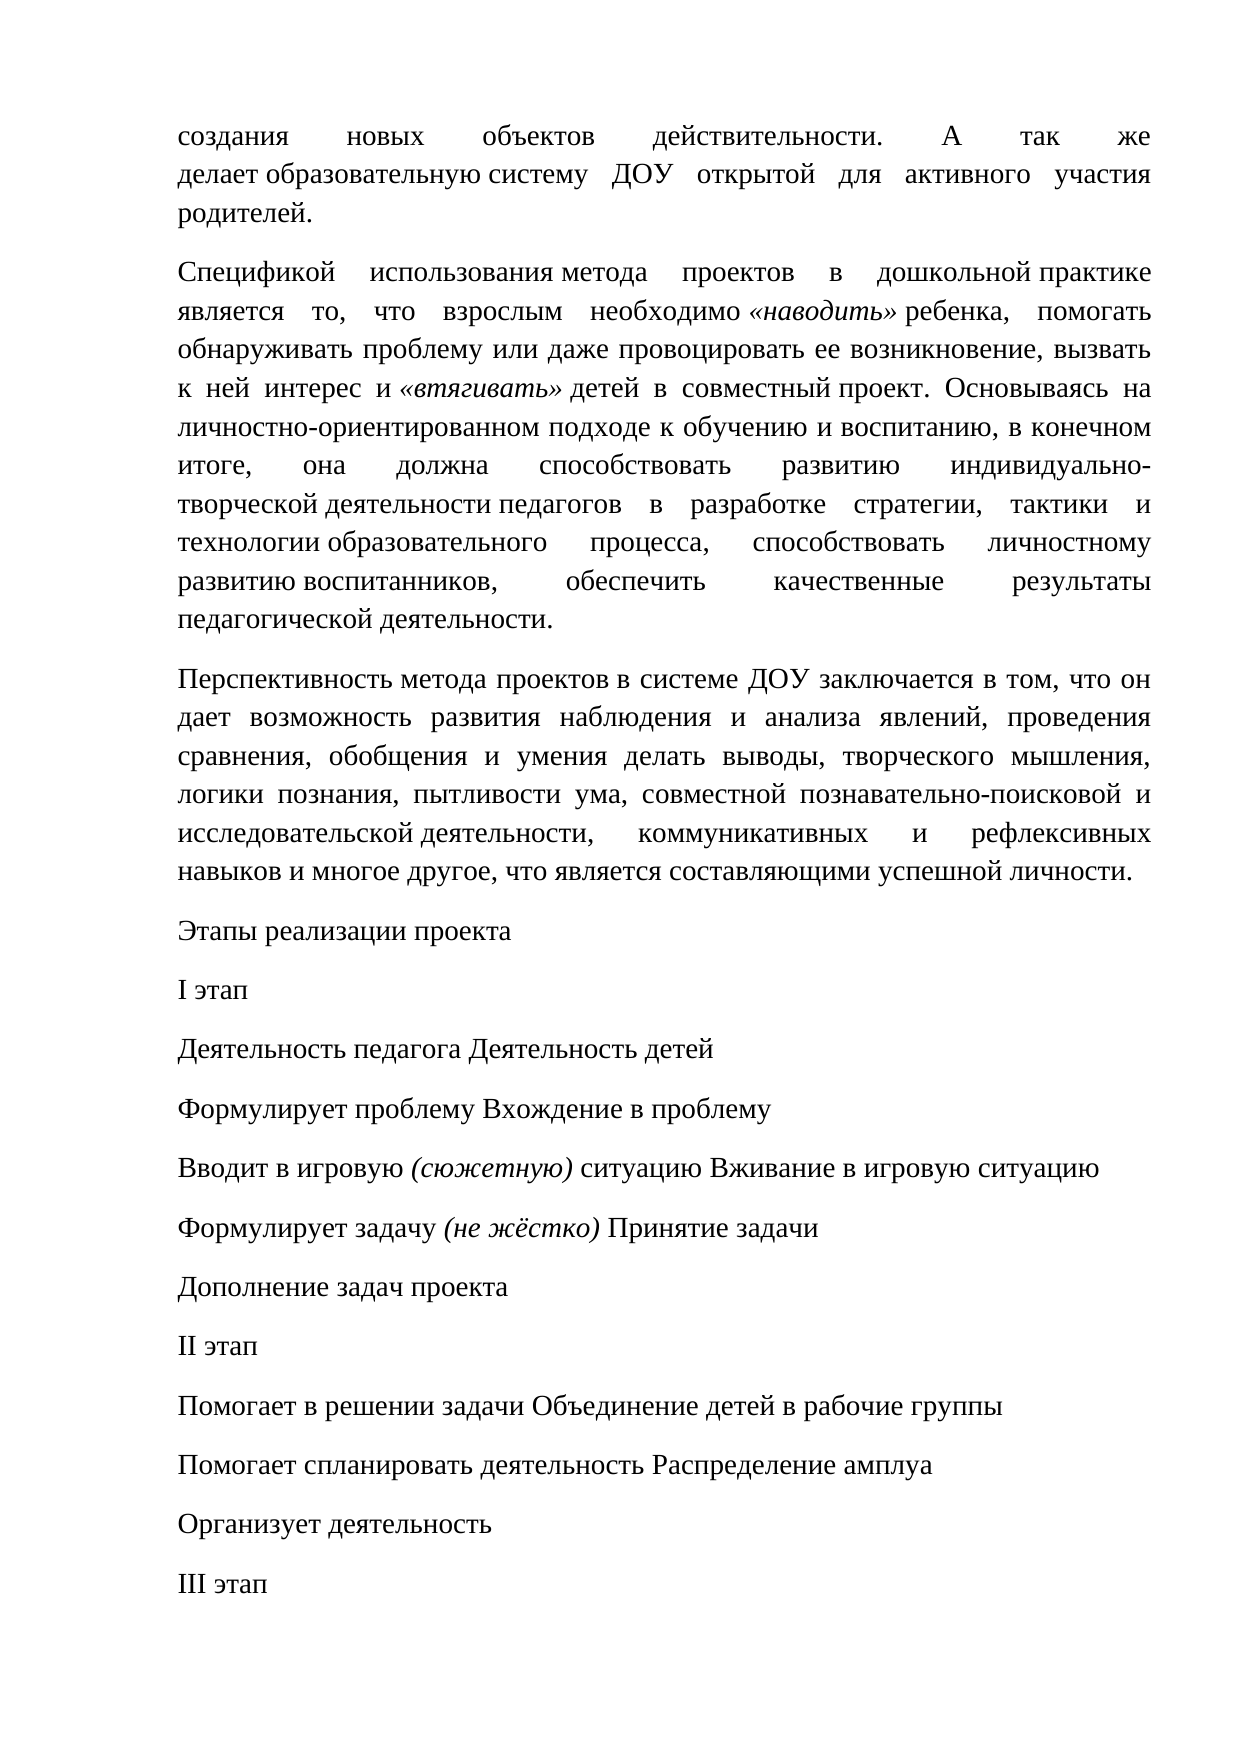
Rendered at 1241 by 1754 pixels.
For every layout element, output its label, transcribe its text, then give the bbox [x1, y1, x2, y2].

text Деятельность педагога Деятельность детей [177, 1032, 1152, 1065]
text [177, 118, 1152, 229]
text I этап [177, 972, 1152, 1006]
text Формулирует проблему Вхождение в проблему [177, 1091, 1152, 1124]
text Помогает спланировать деятельность Распределение амплуа [177, 1447, 1152, 1481]
text Перспективность метода проектов в системе ДОУ заключается в том, что он дает возможность развития наблюдения и анализа явлений, проведения сравнения, обобщения и умения делать выводы, творческого мышления, логики познания, пытливости ума, совместной познавательно-поисковой и исследовательской деятельности, коммуникативных и рефлексивных навыков и многое другое, что является составляющими успешной личности. [177, 661, 1152, 887]
text Дополнение задач проекта [177, 1269, 1152, 1303]
text III этап [177, 1566, 1152, 1599]
text Спецификой использования метода проектов в дошкольной практике является то, что взрослым необходимо «наводить» ребенка, помогать обнаруживать проблему или даже провоцировать ее возникновение, вызвать к ней интерес и «втягивать» детей в совместный проект. Основываясь на личностно-ориентированном подходе к обучению и воспитанию, в конечном итоге, она должна способствовать развитию индивидуально-творческой деятельности педагогов в разработке стратегии, тактики и технологии образовательного процесса, способствовать личностному развитию воспитанников, обеспечить качественные результаты педагогической деятельности. [177, 254, 1152, 635]
text Вводит в игровую (сюжетную) ситуацию Вживание в игровую ситуацию [177, 1150, 1152, 1184]
text Формулирует задачу (не жёстко) Принятие задачи [177, 1210, 1152, 1243]
text II этап [177, 1328, 1152, 1362]
text Организует деятельность [177, 1507, 1152, 1540]
text Помогает в решении задачи Объединение детей в рабочие группы [177, 1388, 1152, 1421]
text Этапы реализации проекта [177, 913, 1152, 946]
